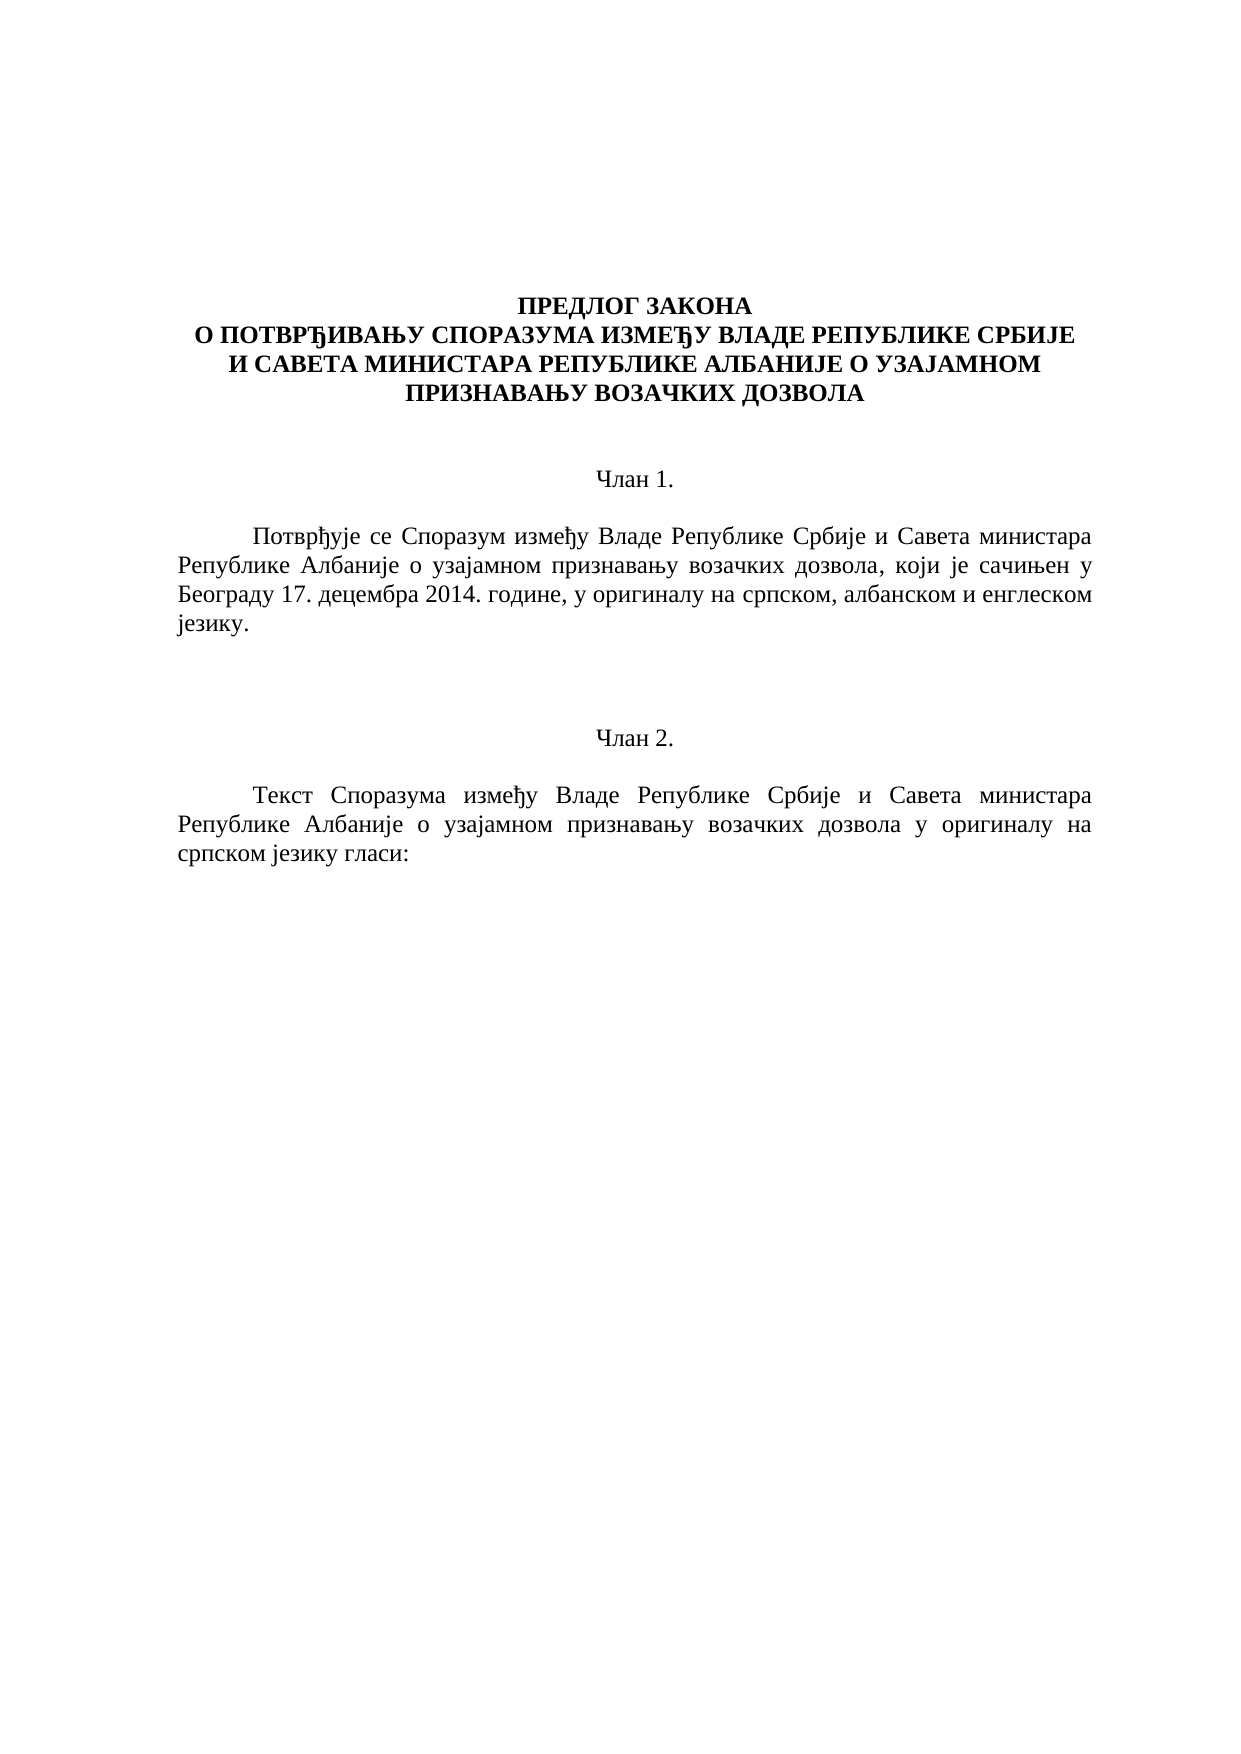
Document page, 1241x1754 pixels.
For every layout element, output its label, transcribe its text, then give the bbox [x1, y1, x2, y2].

subtitle ПРЕДЛОГ ЗАКОНА [177, 291, 1092, 320]
text Текст Споразума између Владе Републике Србије и Савета министара Републике Албаније о узајамном признавању возачких дозвола у оригиналу на српском језику гласи: [177, 780, 1092, 866]
text Члан 1. [177, 464, 1092, 493]
text Члан 2. [177, 723, 1092, 751]
list O ПОТВРЂИВАЊУ СПОРАЗУМА ИЗМЕЂУ ВЛАДЕ РЕПУБЛИКЕ СРБИЈЕ [177, 320, 1092, 349]
list И САВЕТА МИНИСТАРА РЕПУБЛИКЕ АЛБАНИЈЕ О УЗАЈАМНОМ ПРИЗНАВАЊУ ВОЗАЧКИХ ДОЗВОЛА [177, 349, 1092, 406]
text Потврђује се Споразум између Владе Републике Србије и Савета министара Републике Албаније о узајамном признавању возачких дозвола, који је сачињен у Београду 17. децембра 2014. године, у оригиналу на српском, албанском и енглеском језику. [177, 521, 1092, 636]
